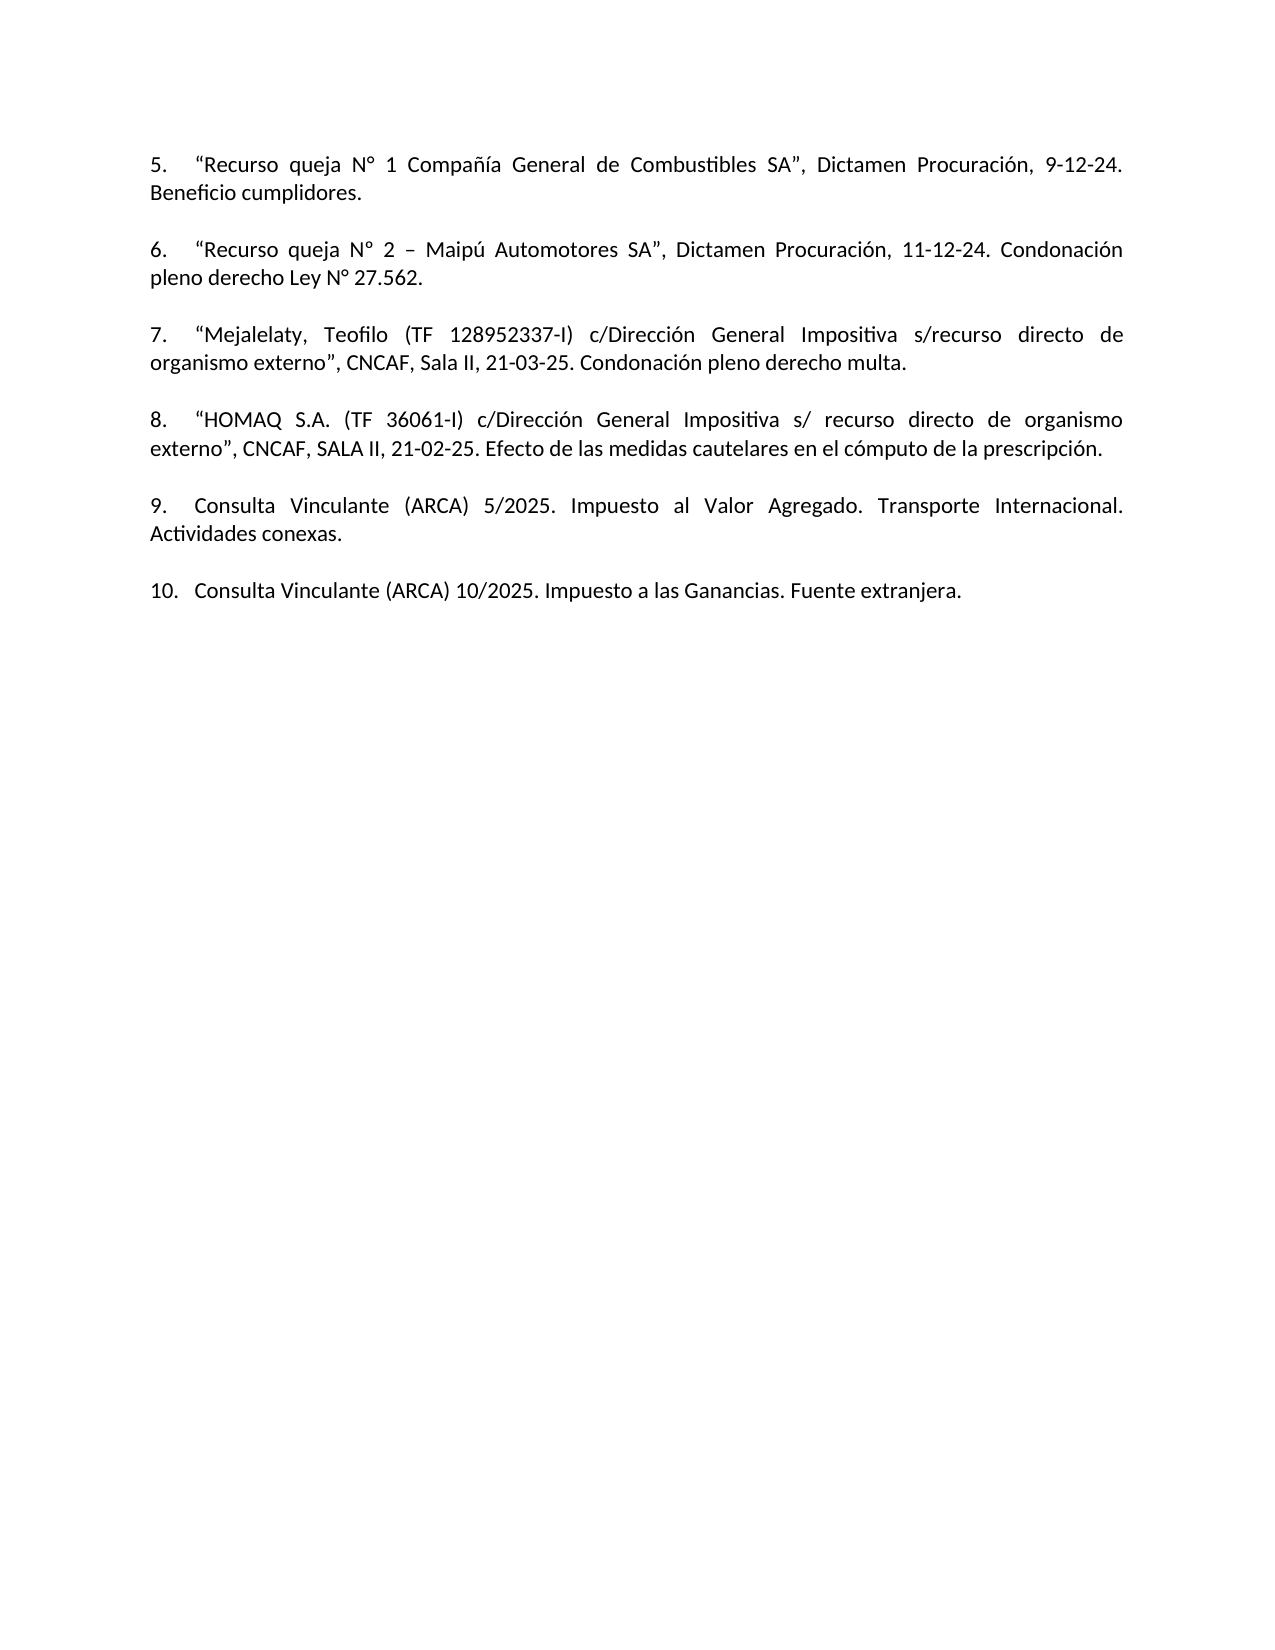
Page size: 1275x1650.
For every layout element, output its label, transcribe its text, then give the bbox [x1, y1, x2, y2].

text 8. “HOMAQ S.A. (TF 36061-I) c/Dirección General Impositiva s/ recurso directo de organismo externo”, CNCAF, SALA II, 21-02-25. Efecto de las medidas cautelares en el cómputo de la prescripción. [150, 406, 1125, 462]
text 6. “Recurso queja Nº 2 – Maipú Automotores SA”, Dictamen Procuración, 11-12-24. Condonación pleno derecho Ley N° 27.562. [150, 235, 1125, 291]
text 5. “Recurso queja N° 1 Compañía General de Combustibles SA”, Dictamen Procuración, 9-12-24. Beneficio cumplidores. [150, 150, 1125, 206]
text 10. Consulta Vinculante (ARCA) 10/2025. Impuesto a las Ganancias. Fuente extranjera. [150, 576, 1125, 604]
text 7. “Mejalelaty, Teofilo (TF 128952337-I) c/Dirección General Impositiva s/recurso directo de organismo externo”, CNCAF, Sala II, 21-03-25. Condonación pleno derecho multa. [150, 320, 1125, 376]
text 9. Consulta Vinculante (ARCA) 5/2025. Impuesto al Valor Agregado. Transporte Internacional. Actividades conexas. [150, 491, 1125, 547]
